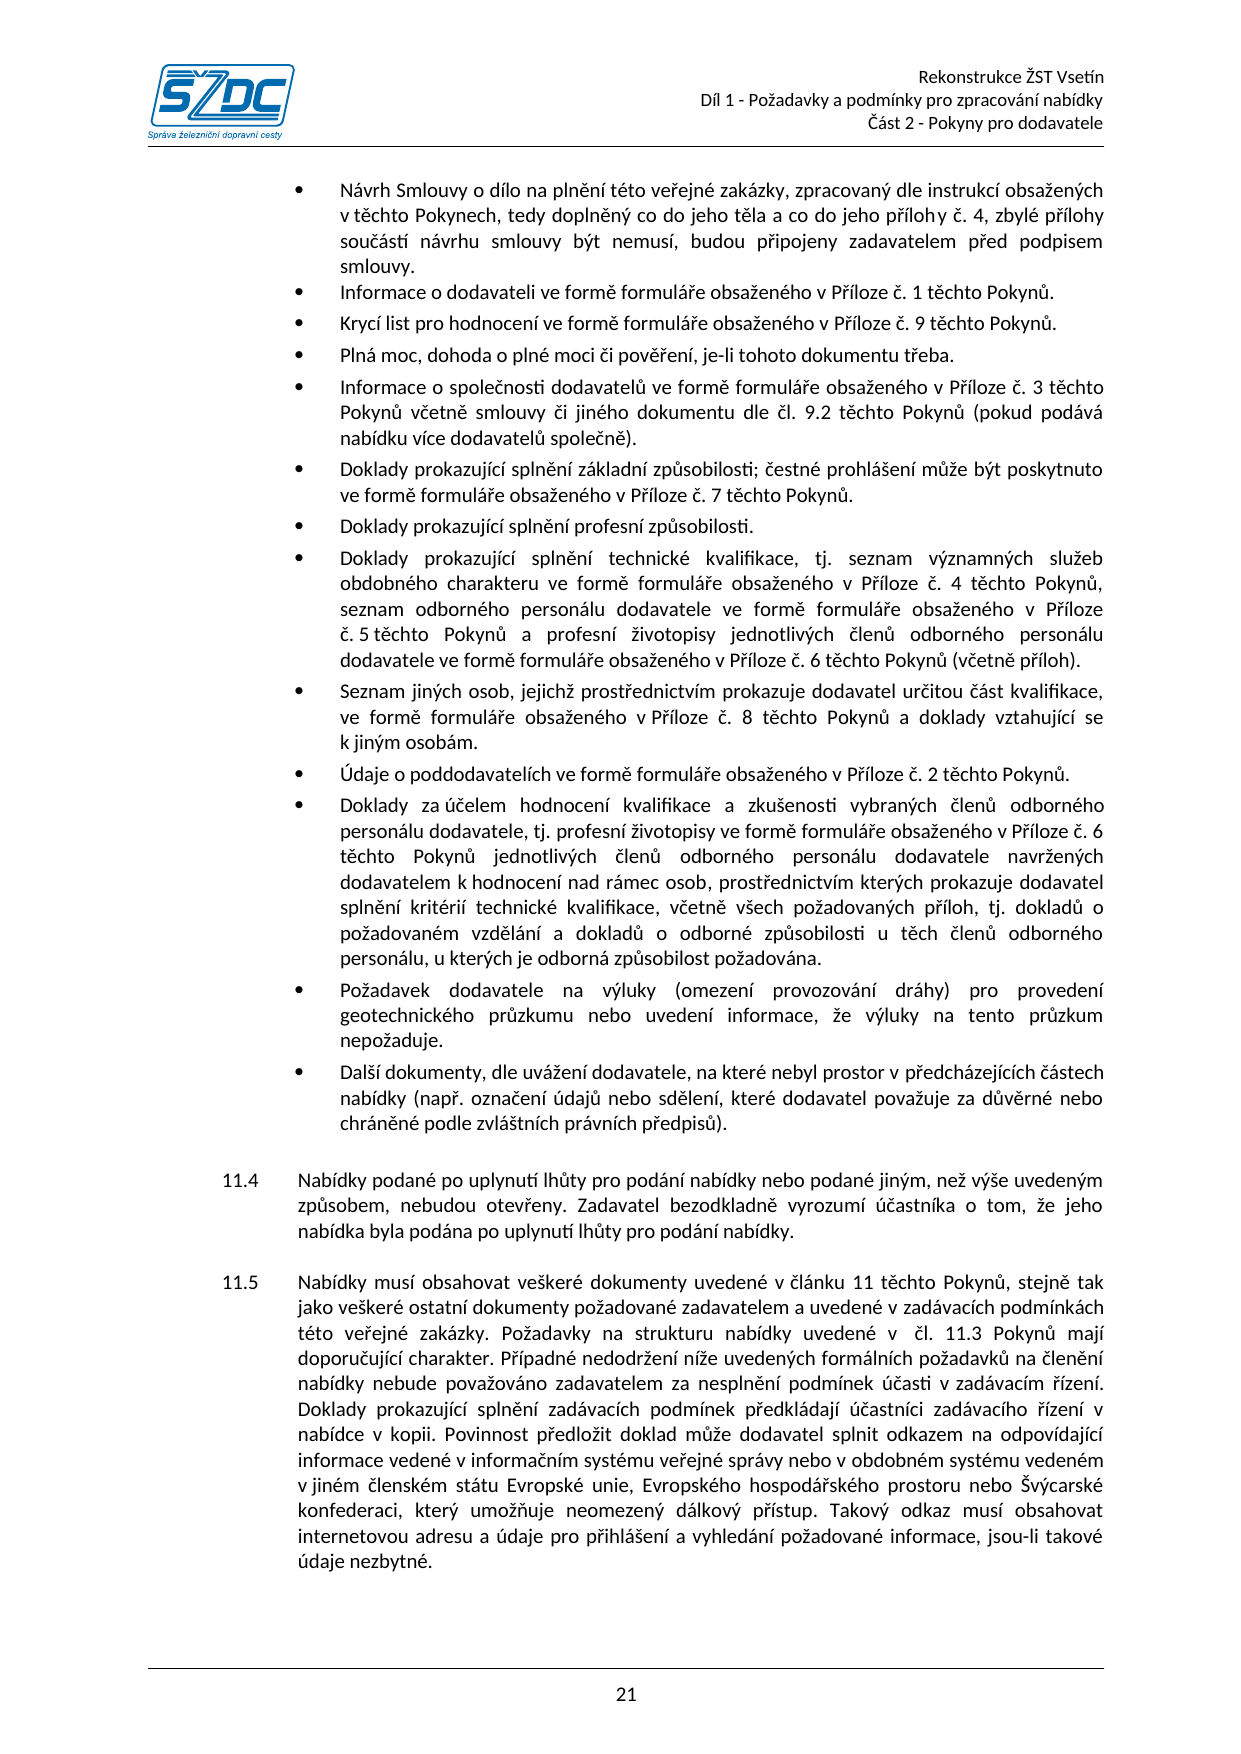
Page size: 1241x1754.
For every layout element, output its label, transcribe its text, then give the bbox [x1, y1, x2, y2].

list Doklady za účelem hodnocení kvalifikace a zkušenosti vybraných členů odborného personálu dodavatele, tj. profesní životopisy ve formě formuláře obsaženého v Příloze č. 6 těchto Pokynů jednotlivých členů odborného personálu dodavatele navržených dodavatelem k hodnocení nad rámec osob, prostřednictvím kterých prokazuje dodavatel splnění kritérií technické kvalifikace, včetně všech požadovaných příloh, tj. dokladů o požadovaném vzdělání a dokladů o odborné způsobilosti u těch členů odborného personálu, u kterých je odborná způsobilost požadována. [295, 793, 1104, 971]
list Doklady prokazující splnění základní způsobilosti; čestné prohlášení může být poskytnuto ve formě formuláře obsaženého v Příloze č. 7 těchto Pokynů. [295, 456, 1104, 507]
list Údaje o poddodavatelích ve formě formuláře obsaženého v Příloze č. 2 těchto Pokynů. [295, 761, 1104, 786]
list Požadavek dodavatele na výluky (omezení provozování dráhy) pro provedení geotechnického průzkumu nebo uvedení informace, že výluky na tento průzkum nepožaduje. [295, 977, 1104, 1053]
list Informace o společnosti dodavatelů ve formě formuláře obsaženého v Příloze č. 3 těchto Pokynů včetně smlouvy či jiného dokumentu dle čl. 9.2 těchto Pokynů (pokud podává nabídku více dodavatelů společně). [295, 374, 1104, 450]
list Další dokumenty, dle uvážení dodavatele, na které nebyl prostor v předcházejících částech nabídky (např. označení údajů nebo sdělení, které dodavatel považuje za důvěrné nebo chráněné podle zvláštních právních předpisů). [295, 1059, 1104, 1136]
list Plná moc, dohoda o plné moci či pověření, je-li tohoto dokumentu třeba. [295, 342, 1104, 368]
list Nabídky podané po uplynutí lhůty pro podání nabídky nebo podané jiným, než výše uvedeným způsobem, nebudou otevřeny. Zadavatel bezodkladně vyrozumí účastníka o tom, že jeho nabídka byla podána po uplynutí lhůty pro podání nabídky. [222, 1167, 1104, 1243]
list Doklady prokazující splnění technické kvalifikace, tj. seznam významných služeb obdobného charakteru ve formě formuláře obsaženého v Příloze č. 4 těchto Pokynů, seznam odborného personálu dodavatele ve formě formuláře obsaženého v Příloze č. 5 těchto Pokynů a profesní životopisy jednotlivých členů odborného personálu dodavatele ve formě formuláře obsaženého v Příloze č. 6 těchto Pokynů (včetně příloh). [295, 545, 1104, 672]
list Krycí list pro hodnocení ve formě formuláře obsaženého v Příloze č. 9 těchto Pokynů. [295, 311, 1104, 336]
list Nabídky musí obsahovat veškeré dokumenty uvedené v článku 11 těchto Pokynů, stejně tak jako veškeré ostatní dokumenty požadované zadavatelem a uvedené v zadávacích podmínkách této veřejné zakázky. Požadavky na strukturu nabídky uvedené v čl. 11.3 Pokynů mají doporučující charakter. Případné nedodržení níže uvedených formálních požadavků na členění nabídky nebude považováno zadavatelem za nesplnění podmínek účasti v zadávacím řízení. Doklady prokazující splnění zadávacích podmínek předkládají účastníci zadávacího řízení v nabídce v kopii. Povinnost předložit doklad může dodavatel splnit odkazem na odpovídající informace vedené v informačním systému veřejné správy nebo v obdobném systému vedeném v jiném členském státu Evropské unie, Evropského hospodářského prostoru nebo Švýcarské konfederaci, který umožňuje neomezený dálkový přístup. Takový odkaz musí obsahovat internetovou adresu a údaje pro přihlášení a vyhledání požadované informace, jsou-li takové údaje nezbytné. [222, 1269, 1104, 1574]
list Informace o dodavateli ve formě formuláře obsaženého v Příloze č. 1 těchto Pokynů. [295, 279, 1104, 304]
list Seznam jiných osob, jejichž prostřednictvím prokazuje dodavatel určitou část kvalifikace, ve formě formuláře obsaženého v Příloze č. 8 těchto Pokynů a doklady vztahující se k jiným osobám. [295, 678, 1104, 755]
list Návrh Smlouvy o dílo na plnění této veřejné zakázky, zpracovaný dle instrukcí obsažených v těchto Pokynech, tedy doplněný co do jeho těla a co do jeho přílohy č. 4, zbylé přílohy součástí návrhu smlouvy být nemusí, budou připojeny zadavatelem před podpisem smlouvy. [295, 177, 1104, 279]
list Doklady prokazující splnění profesní způsobilosti. [295, 513, 1104, 539]
